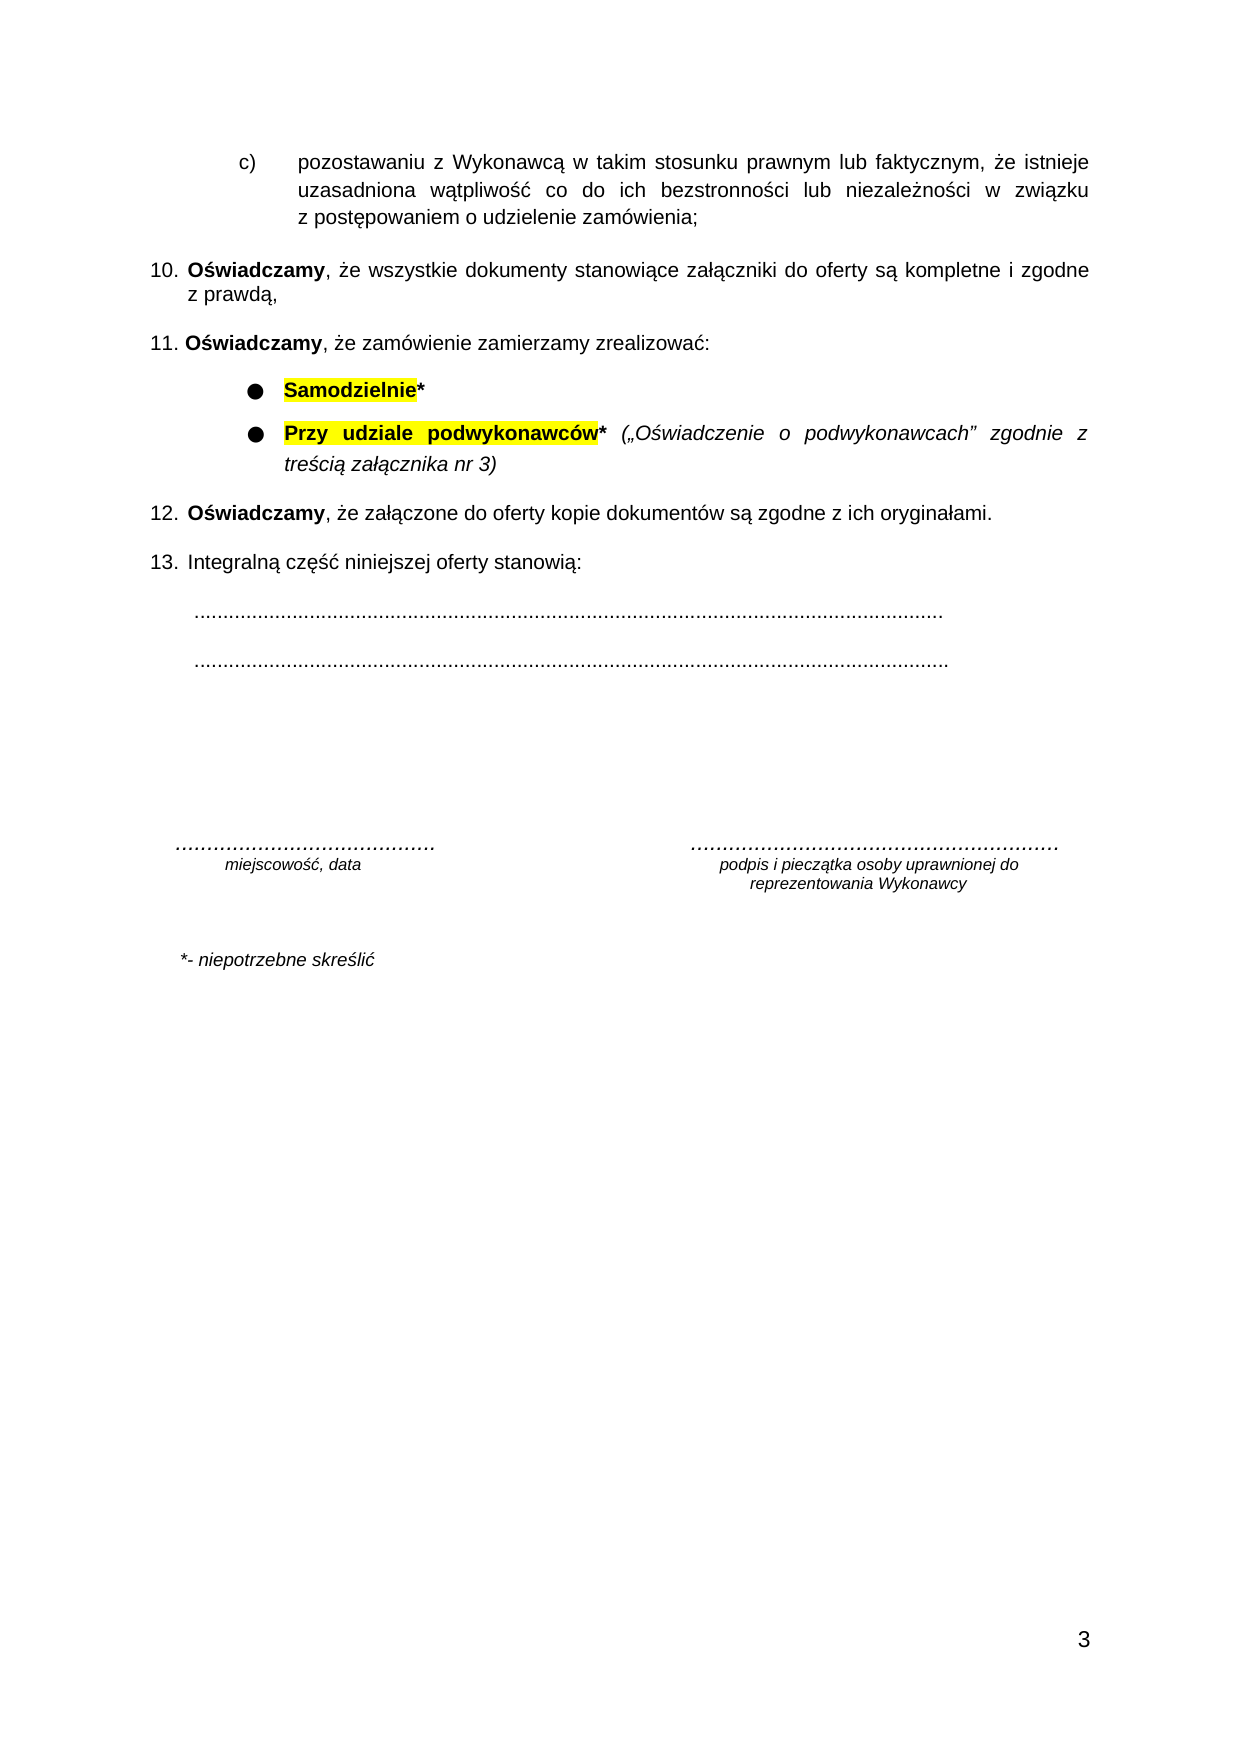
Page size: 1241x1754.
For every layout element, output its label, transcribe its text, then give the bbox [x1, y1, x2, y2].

text ......................................... .......................................................... [150, 828, 1090, 855]
text 12. Oświadczamy, że załączone do oferty kopie dokumentów są zgodne z ich oryginałami. [150, 501, 1090, 525]
list Przy udziale podwykonawców* („Oświadczenie o podwykonawcach” zgodnie z treścią załącznika nr 3) [247, 409, 1090, 476]
text ................................................................................................................................... [194, 648, 1090, 672]
list Samodzielnie* [246, 367, 1090, 409]
list pozostawaniu z Wykonawcą w takim stosunku prawnym lub faktycznym, że istnieje uzasadniona wątpliwość co do ich bezstronności lub niezależności w związku z postępowaniem o udzielenie zamówienia; [239, 150, 1090, 229]
text miejscowość, data podpis i pieczątka osoby uprawnionej do reprezentowania Wykonawcy [225, 855, 1090, 893]
text *- niepotrzebne skreślić [179, 948, 1090, 970]
text 10. Oświadczamy, że wszystkie dokumenty stanowiące załączniki do oferty są kompletne i zgodne z prawdą, [150, 257, 1090, 305]
text 13. Integralną część niniejszej oferty stanowią: [150, 550, 1090, 574]
text 11. Oświadczamy, że zamówienie zamierzamy zrealizować: [150, 330, 1090, 354]
text .................................................................................................................................. [194, 599, 1090, 623]
